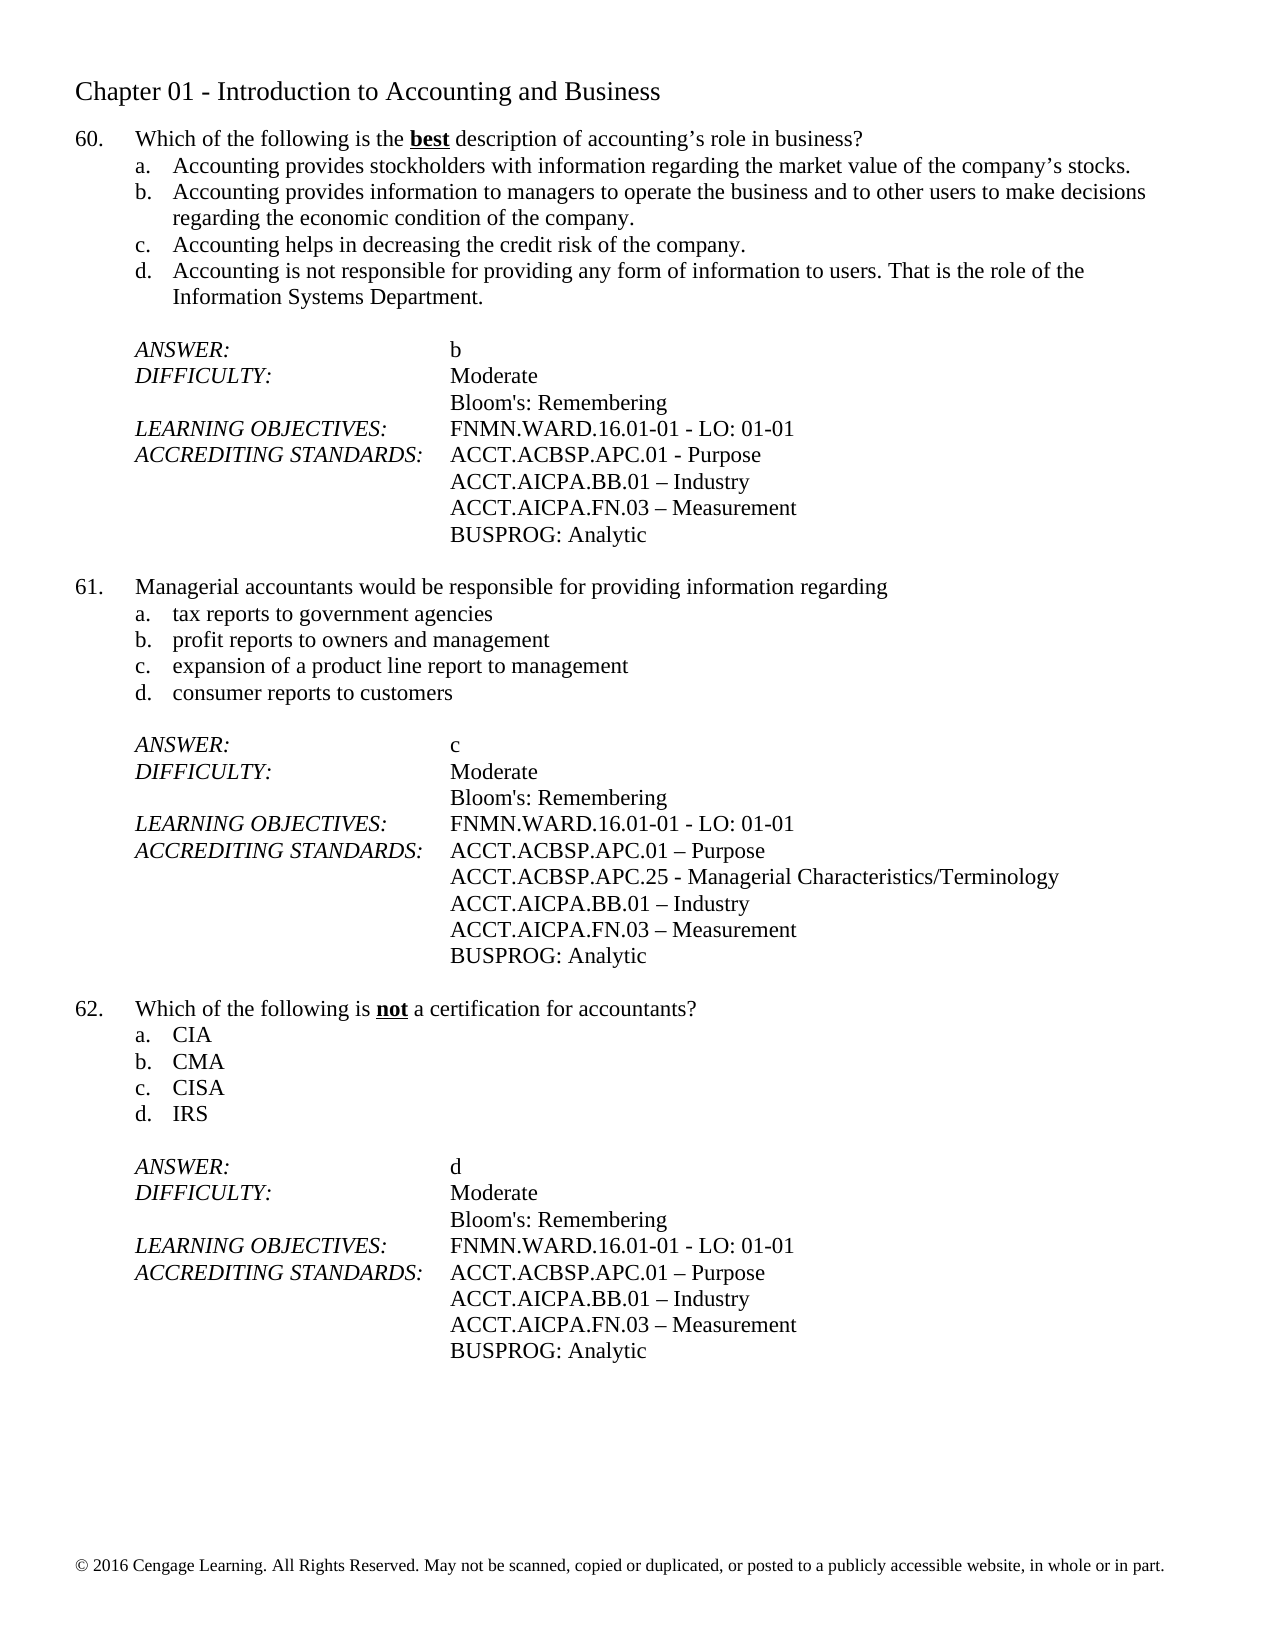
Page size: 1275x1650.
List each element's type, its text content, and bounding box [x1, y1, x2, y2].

text ACCT.AICPA.BB.01 – Industry [135, 468, 1200, 494]
list consumer reports to customers [135, 679, 1200, 705]
list IRS [135, 1100, 1200, 1127]
text DIFFICULTY: Moderate [135, 1179, 1200, 1206]
text LEARNING OBJECTIVES: FNMN.WARD.16.01-01 - LO: 01-01 [135, 415, 1200, 442]
list Accounting provides stockholders with information regarding the market value of the company’s stocks. [135, 152, 1200, 178]
list Which of the following is not a certification for accountants? [75, 995, 1200, 1021]
text ACCT.AICPA.BB.01 – Industry [135, 889, 1200, 916]
list Accounting is not responsible for providing any form of information to users. That is the role of the Information Systems Department. [135, 257, 1200, 310]
text ACCREDITING STANDARDS: ACCT.ACBSP.APC.01 – Purpose [135, 837, 1200, 863]
list Accounting provides information to managers to operate the business and to other users to make decisions regarding the economic condition of the company. [135, 178, 1200, 231]
text ANSWER: c [135, 731, 1200, 758]
text DIFFICULTY: Moderate [135, 362, 1200, 389]
text BUSPROG: Analytic [135, 1338, 1200, 1364]
text BUSPROG: Analytic [135, 942, 1200, 969]
text ANSWER: d [135, 1153, 1200, 1179]
text ANSWER: b [135, 336, 1200, 362]
text ACCT.ACBSP.APC.25 - Managerial Characteristics/Terminology [135, 863, 1200, 889]
text ACCREDITING STANDARDS: ACCT.ACBSP.APC.01 – Purpose [135, 1258, 1200, 1285]
list tax reports to government agencies [135, 600, 1200, 626]
text ACCT.AICPA.BB.01 – Industry [135, 1285, 1200, 1311]
list CMA [135, 1048, 1200, 1074]
list Accounting helps in decreasing the credit risk of the company. [135, 231, 1200, 257]
text ACCT.AICPA.FN.03 – Measurement [135, 1311, 1200, 1338]
text BUSPROG: Analytic [135, 521, 1200, 547]
list CISA [135, 1074, 1200, 1100]
text Bloom's: Remembering [135, 1206, 1200, 1232]
text DIFFICULTY: Moderate [135, 758, 1200, 784]
list Which of the following is the best description of accounting’s role in business? [75, 125, 1200, 152]
text ACCREDITING STANDARDS: ACCT.ACBSP.APC.01 - Purpose [135, 442, 1200, 468]
text LEARNING OBJECTIVES: FNMN.WARD.16.01-01 - LO: 01-01 [135, 1232, 1200, 1258]
list profit reports to owners and management [135, 626, 1200, 652]
text LEARNING OBJECTIVES: FNMN.WARD.16.01-01 - LO: 01-01 [135, 811, 1200, 837]
list Managerial accountants would be responsible for providing information regarding [75, 573, 1200, 600]
list expansion of a product line report to management [135, 652, 1200, 679]
text Bloom's: Remembering [135, 389, 1200, 415]
text ACCT.AICPA.FN.03 – Measurement [135, 916, 1200, 942]
text Bloom's: Remembering [135, 784, 1200, 811]
list CIA [135, 1021, 1200, 1048]
text ACCT.AICPA.FN.03 – Measurement [135, 494, 1200, 521]
